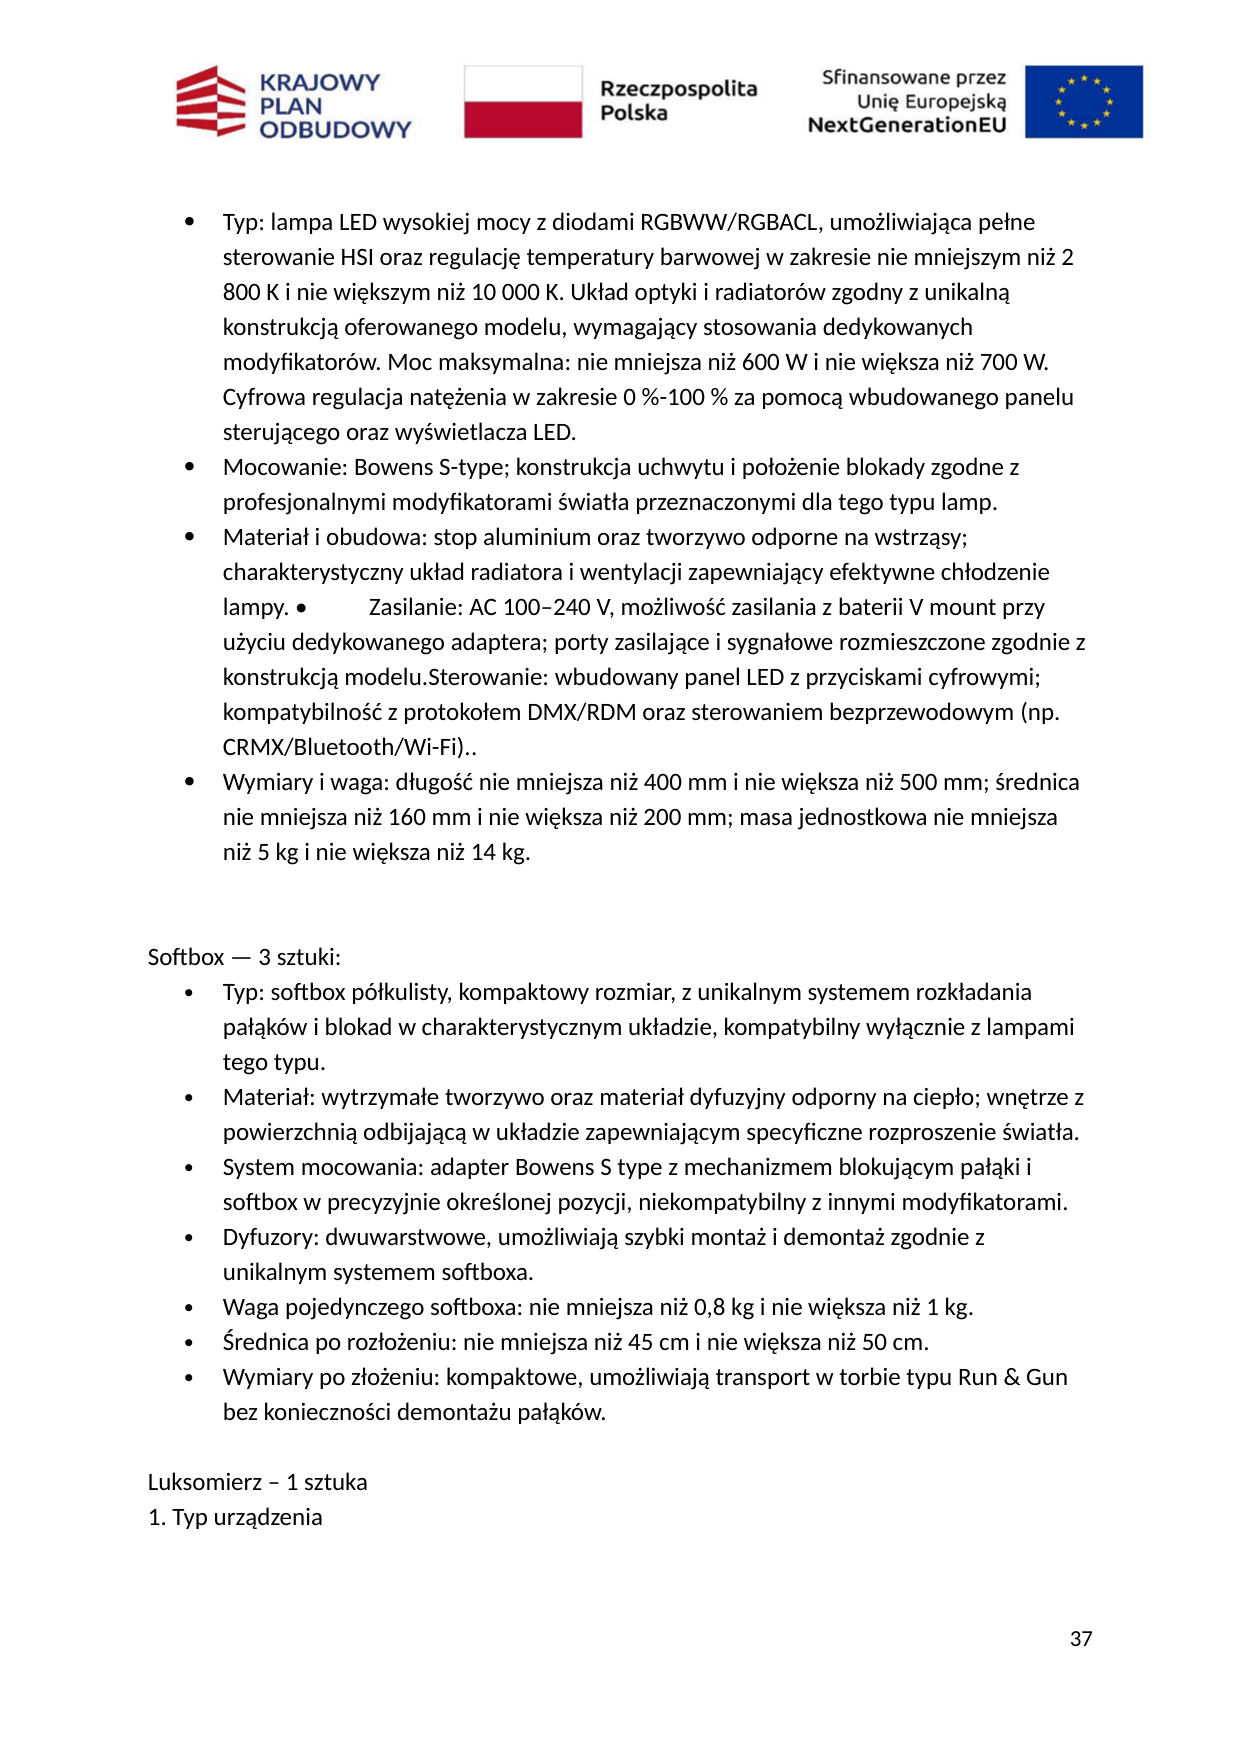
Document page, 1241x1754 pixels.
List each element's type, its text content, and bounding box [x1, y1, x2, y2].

text 1. Typ urządzenia [148, 1501, 1093, 1532]
text Softbox — 3 sztuki: [148, 941, 1093, 972]
list Typ: lampa LED wysokiej mocy z diodami RGBWW/RGBACL, umożliwiająca pełne sterowanie HSI oraz regulację temperatury barwowej w zakresie nie mniejszym niż 2 800 K i nie większym niż 10 000 K. Układ optyki i radiatorów zgodny z unikalną konstrukcją oferowanego modelu, wymagający stosowania dedykowanych modyfikatorów. Moc maksymalna: nie mniejsza niż 600 W i nie większa niż 700 W. Cyfrowa regulacja natężenia w zakresie 0 %-100 % za pomocą wbudowanego panelu sterującego oraz wyświetlacza LED. [185, 206, 1093, 447]
list Wymiary i waga: długość nie mniejsza niż 400 mm i nie większa niż 500 mm; średnica nie mniejsza niż 160 mm i nie większa niż 200 mm; masa jednostkowa nie mniejsza niż 5 kg i nie większa niż 14 kg. [185, 766, 1093, 867]
list Wymiary po złożeniu: kompaktowe, umożliwiają transport w torbie typu Run & Gun bez konieczności demontażu pałąków. [185, 1361, 1093, 1427]
list Waga pojedynczego softboxa: nie mniejsza niż 0,8 kg i nie większa niż 1 kg. [185, 1291, 1093, 1322]
list System mocowania: adapter Bowens S type z mechanizmem blokującym pałąki i softbox w precyzyjnie określonej pozycji, niekompatybilny z innymi modyfikatorami. [185, 1151, 1093, 1217]
list Średnica po rozłożeniu: nie mniejsza niż 45 cm i nie większa niż 50 cm. [185, 1326, 1093, 1357]
picture [147, 42, 1157, 167]
list Dyfuzory: dwuwarstwowe, umożliwiają szybki montaż i demontaż zgodnie z unikalnym systemem softboxa. [185, 1221, 1093, 1287]
list Mocowanie: Bowens S-type; konstrukcja uchwytu i położenie blokady zgodne z profesjonalnymi modyfikatorami światła przeznaczonymi dla tego typu lamp. [185, 451, 1093, 517]
text Luksomierz – 1 sztuka [148, 1466, 1093, 1497]
list Typ: softbox półkulisty, kompaktowy rozmiar, z unikalnym systemem rozkładania pałąków i blokad w charakterystycznym układzie, kompatybilny wyłącznie z lampami tego typu. [185, 976, 1093, 1077]
list Materiał i obudowa: stop aluminium oraz tworzywo odporne na wstrząsy; charakterystyczny układ radiatora i wentylacji zapewniający efektywne chłodzenie lampy. • Zasilanie: AC 100–240 V, możliwość zasilania z baterii V mount przy użyciu dedykowanego adaptera; porty zasilające i sygnałowe rozmieszczone zgodnie z konstrukcją modelu.Sterowanie: wbudowany panel LED z przyciskami cyfrowymi; kompatybilność z protokołem DMX/RDM oraz sterowaniem bezprzewodowym (np. CRMX/Bluetooth/Wi-Fi).. [185, 521, 1093, 762]
list Materiał: wytrzymałe tworzywo oraz materiał dyfuzyjny odporny na ciepło; wnętrze z powierzchnią odbijającą w układzie zapewniającym specyficzne rozproszenie światła. [185, 1081, 1093, 1147]
